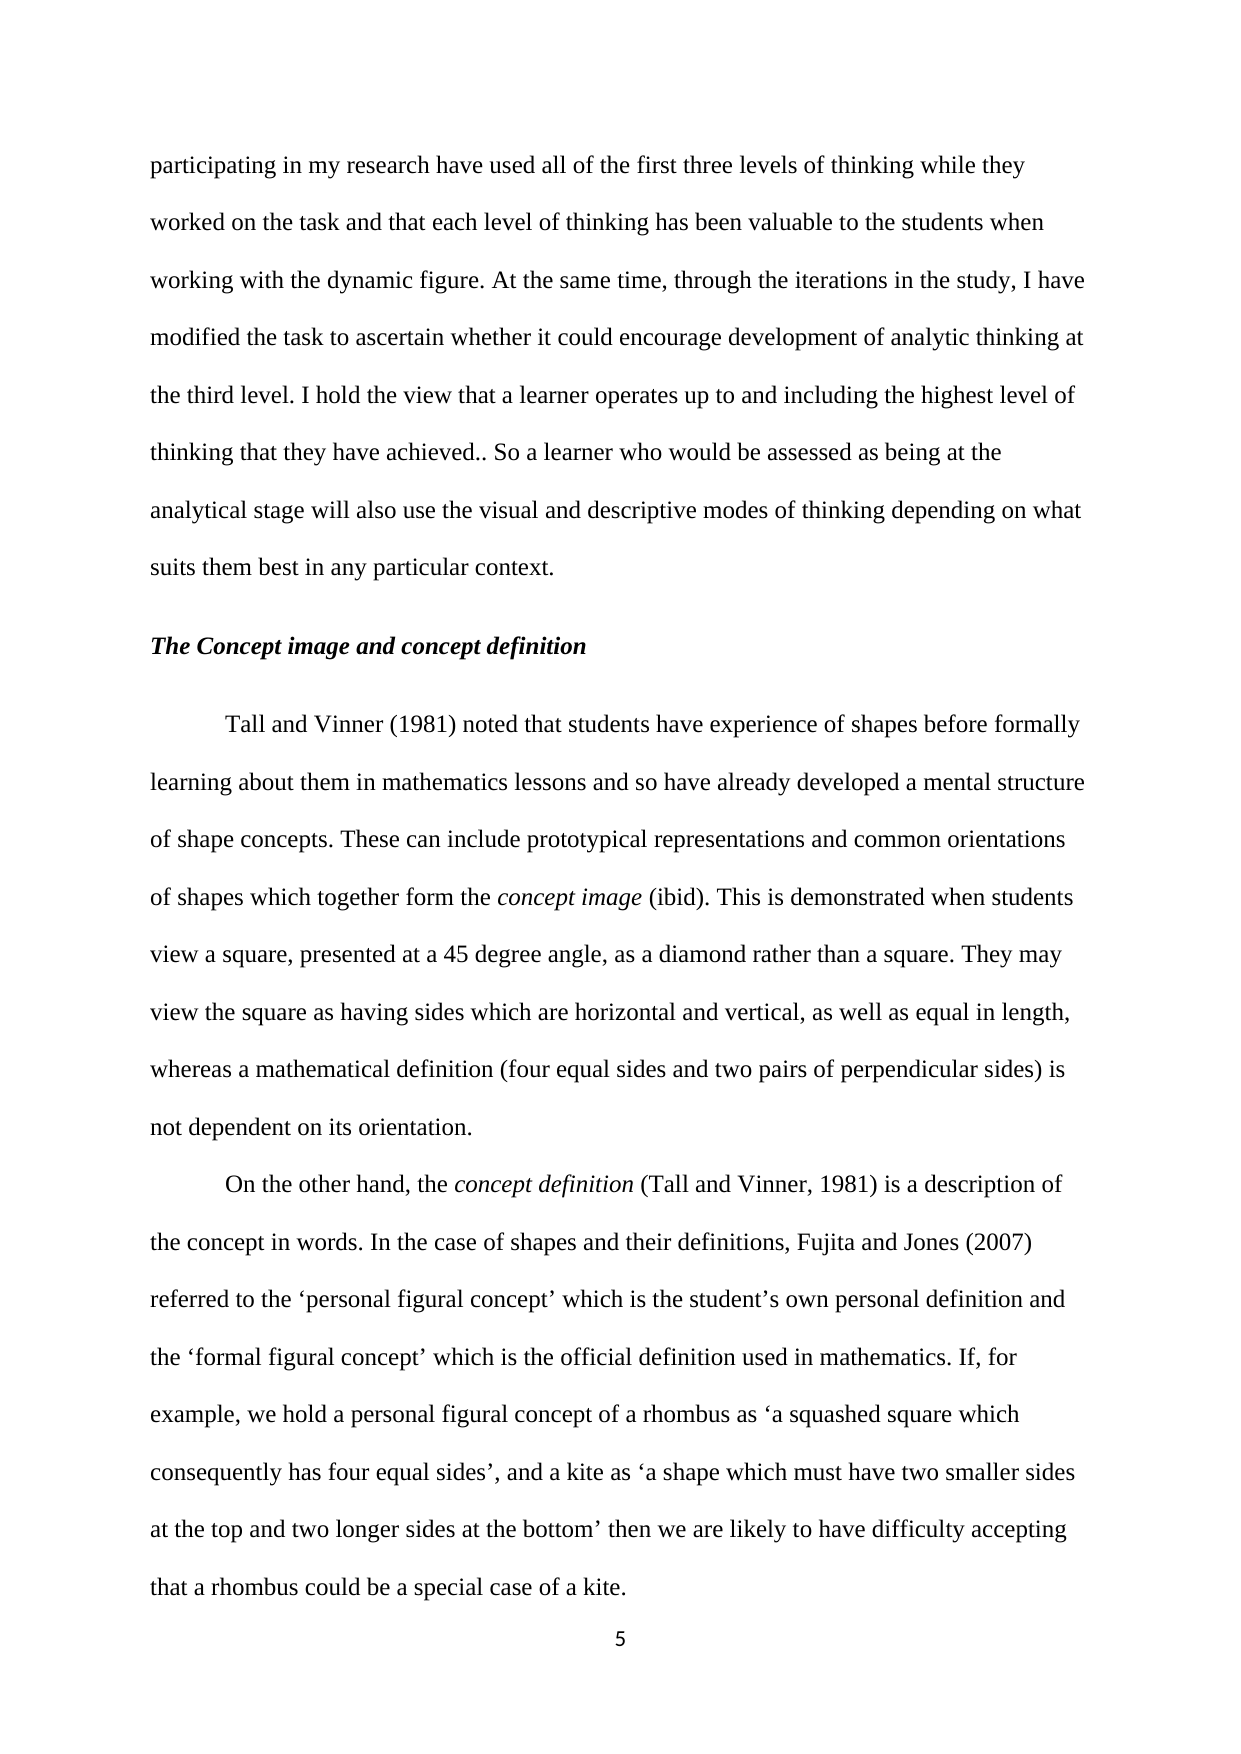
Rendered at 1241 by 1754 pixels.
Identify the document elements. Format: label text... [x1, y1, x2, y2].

text The Concept image and concept definition [150, 631, 1090, 659]
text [150, 150, 1090, 581]
text Tall and Vinner (1981) noted that students have experience of shapes before formally learning about them in mathematics lessons and so have already developed a mental structure of shape concepts. These can include prototypical representations and common orientations of shapes which together form the concept image (ibid). This is demonstrated when students view a square, presented at a 45 degree angle, as a diamond rather than a square. They may view the square as having sides which are horizontal and vertical, as well as equal in length, whereas a mathematical definition (four equal sides and two pairs of perpendicular sides) is not dependent on its orientation. [150, 709, 1090, 1140]
text On the other hand, the concept definition (Tall and Vinner, 1981) is a description of the concept in words. In the case of shapes and their definitions, Fujita and Jones (2007) referred to the ‘personal figural concept’ which is the student’s own personal definition and the ‘formal figural concept’ which is the official definition used in mathematics. If, for example, we hold a personal figural concept of a rhombus as ‘a squashed square which consequently has four equal sides’, and a kite as ‘a shape which must have two smaller sides at the top and two longer sides at the bottom’ then we are likely to have difficulty accepting that a rhombus could be a special case of a kite. [150, 1169, 1090, 1600]
